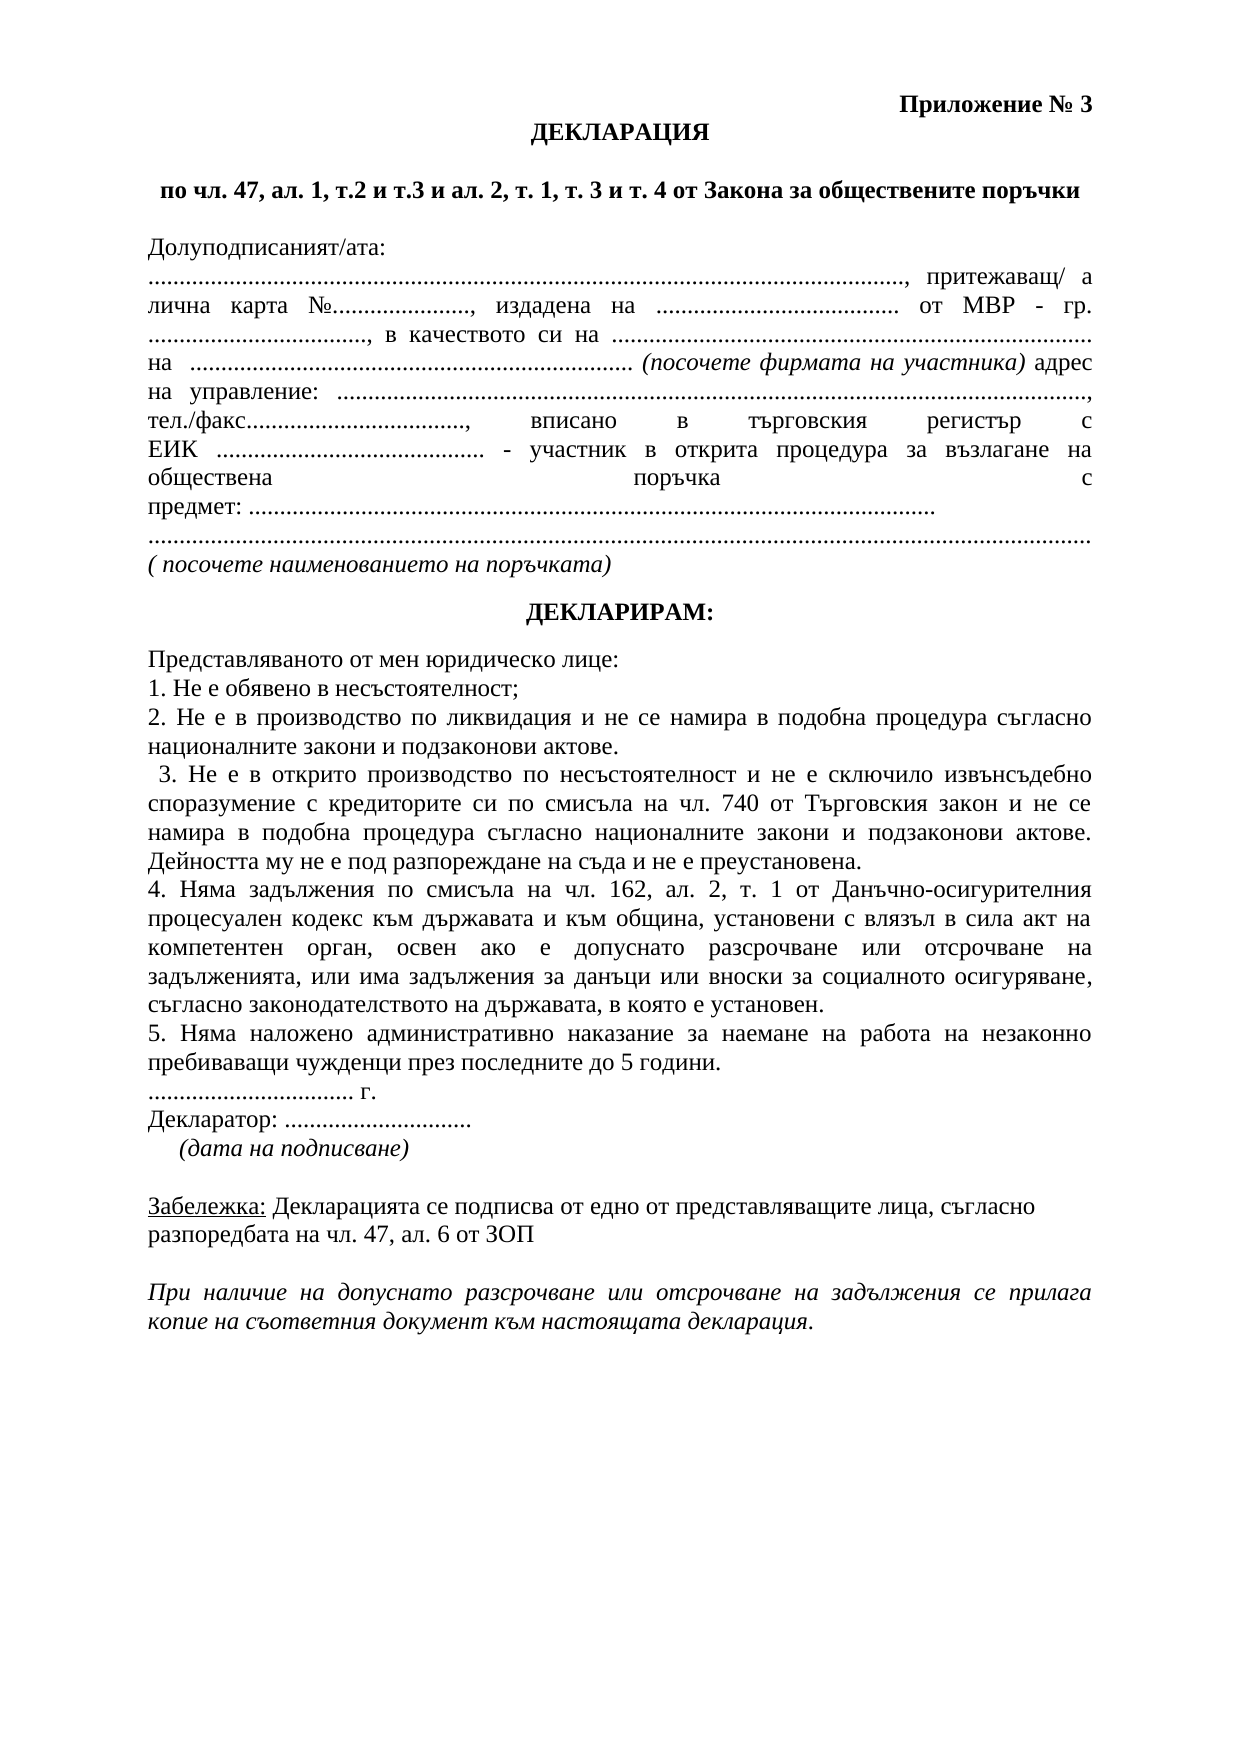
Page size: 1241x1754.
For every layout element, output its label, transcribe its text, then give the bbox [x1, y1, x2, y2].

text Приложение № 3 [148, 89, 1093, 117]
text 3. Не е в открито производство по несъстоятелност и не е сключило извънсъдебно споразумение с кредиторите си по смисъла на чл. 740 от Търговския закон и не се намира в подобна процедура съгласно националните закони и подзаконови актове. Дейността му не е под разпореждане на съда и не е преустановена. [148, 759, 1093, 874]
text Долуподписаният/ата: ........................................................................................................................., притежаващ/ а лична карта №......................, издадена на ....................................... от МВР - гр. ..................................., в качеството си на ............................................................................. на ....................................................................... (посочете фирмата на участника) адрес на управление: ........................................................................................................................, тел./факс..................................., вписано в търговския регистър с ЕИК ........................................... - участник в открита процедура за възлагане на обществена поръчка с предмет: .............................................................................................................. [148, 232, 1093, 520]
text ....................................................................................................................................................... [148, 520, 1093, 549]
text 1. Не е обявено в несъстоятелност; [148, 673, 1093, 702]
text (дата на подписване) [148, 1133, 1093, 1162]
text Забележка: Декларацията се подписва от едно от представляващите лица, съгласно разпоредбата на чл. 47, ал. 6 от ЗОП [148, 1191, 1093, 1248]
text 5. Няма наложено административно наказание за наемане на работа на незаконно пребиваващи чужденци през последните до 5 години. [148, 1018, 1093, 1076]
text ДЕКЛАРИРАМ: [148, 597, 1093, 625]
text ( посочете наименованието на поръчката) [148, 549, 1093, 577]
text При наличие на допуснато разсрочване или отсрочване на задължения се прилага копие на съответния документ към настоящата декларация. [148, 1277, 1093, 1334]
text по чл. 47, ал. 1, т.2 и т.3 и ал. 2, т. 1, т. 3 и т. 4 от Закона за обществените поръчки [148, 175, 1093, 204]
text ................................. г. Декларатор: .............................. [148, 1076, 1093, 1133]
text 4. Няма задължения по смисъла на чл. 162, ал. 2, т. 1 от Данъчно-осигурителния процесуален кодекс към държавата и към община, установени с влязъл в сила акт на компетентен орган, освен ако е допуснато разсрочване или отсрочване на задълженията, или има задължения за данъци или вноски за социалното осигуряване, съгласно законодателството на държавата, в която е установен. [148, 874, 1093, 1018]
text ДЕКЛАРАЦИЯ [148, 117, 1093, 146]
text 2. Не е в производство по ликвидация и не се намира в подобна процедура съгласно националните закони и подзаконови актове. [148, 702, 1093, 759]
text Представляваното от мен юридическо лице: [148, 644, 1093, 673]
